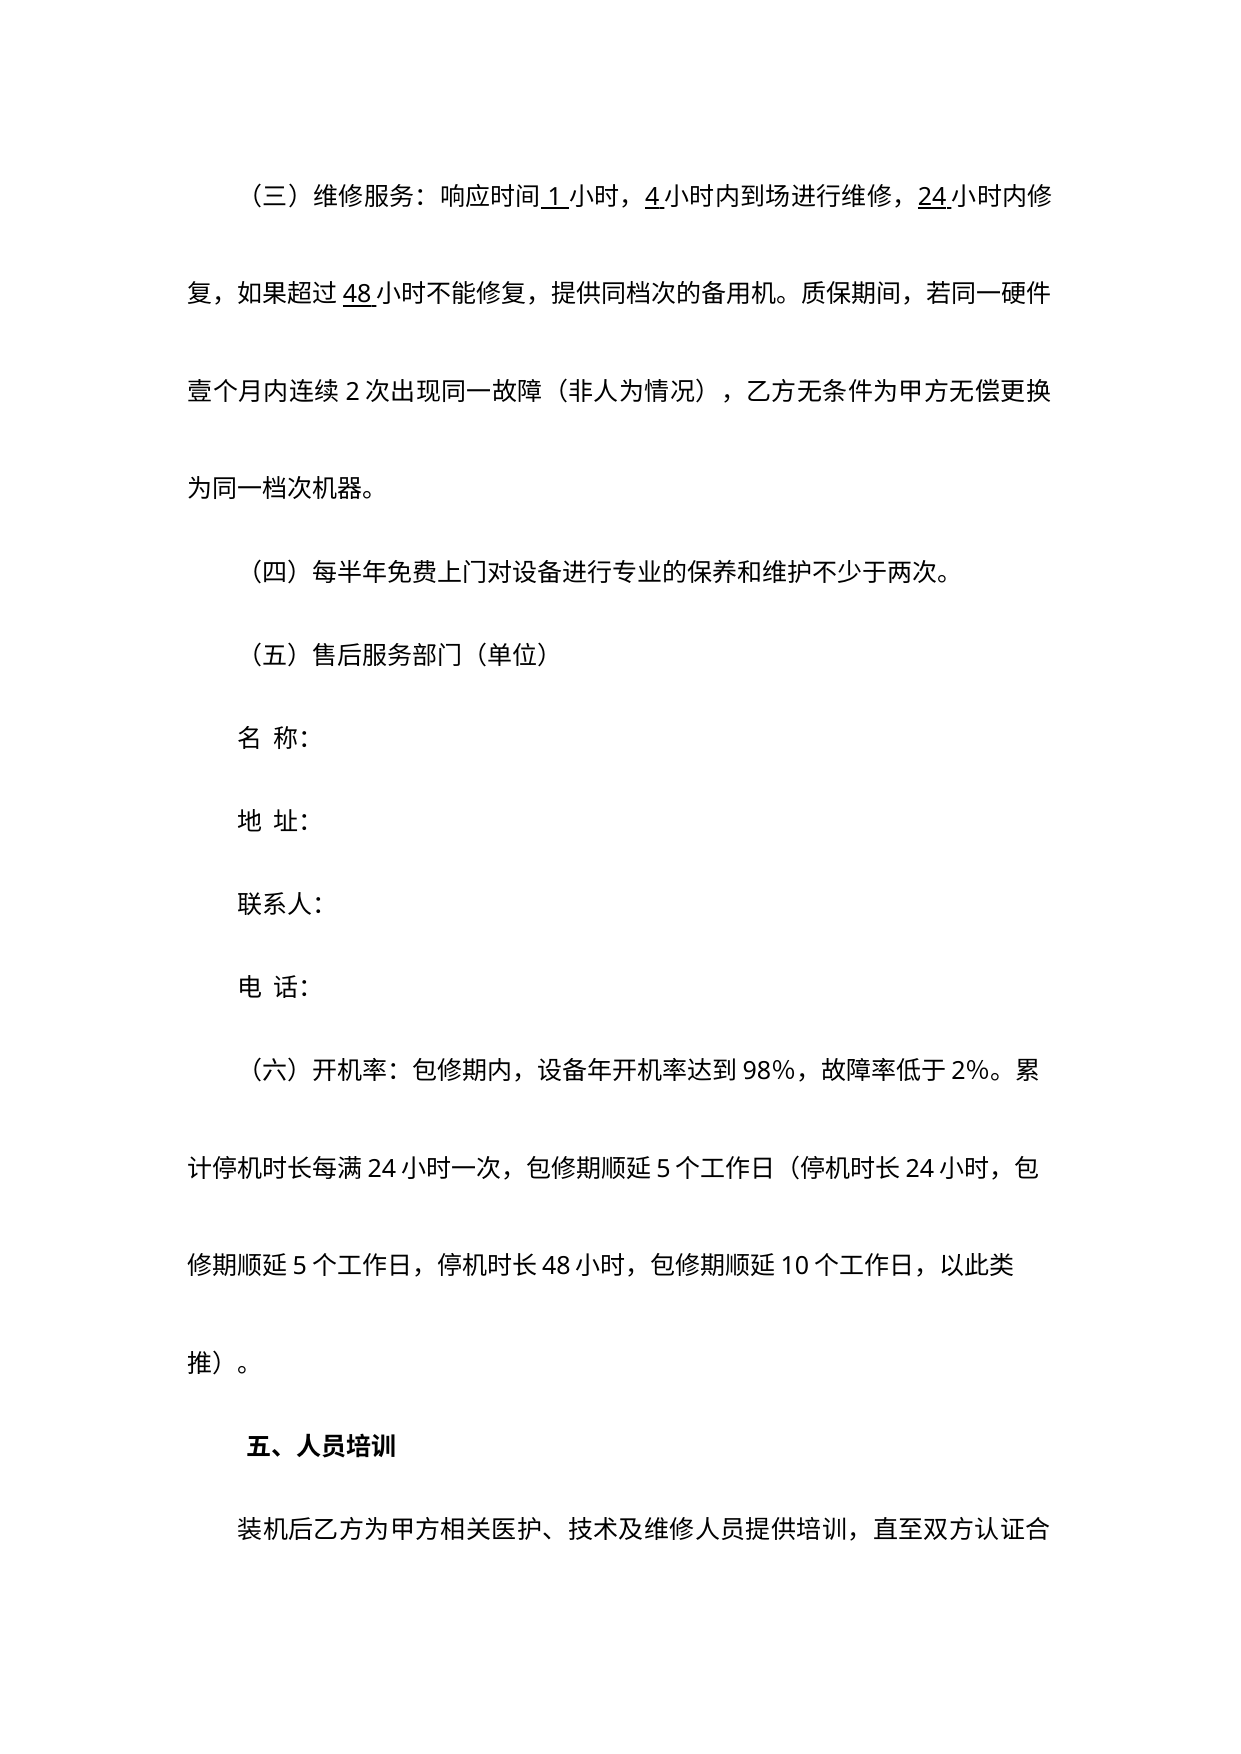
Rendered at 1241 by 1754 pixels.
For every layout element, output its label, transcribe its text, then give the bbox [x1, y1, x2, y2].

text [187, 1495, 1053, 1560]
text （三）维修服务：响应时间 1 小时，4小时内到场进行维修，24小时内修复，如果超过48小时不能修复，提供同档次的备用机。质保期间，若同一硬件壹个月内连续2次出现同一故障（非人为情况），乙方无条件为甲方无偿更换为同一档次机器。 [187, 162, 1053, 519]
text 名 称： [187, 704, 1053, 769]
text 电 话： [187, 953, 1053, 1018]
text 地 址： [187, 787, 1053, 852]
text 五、人员培训 [246, 1412, 1053, 1477]
text （五）售后服务部门（单位） [187, 621, 1053, 686]
text （六）开机率：包修期内，设备年开机率达到98％，故障率低于2％。累计停机时长每满24小时一次，包修期顺延5个工作日（停机时长24小时，包修期顺延5个工作日，停机时长48小时，包修期顺延10个工作日，以此类推）。 [187, 1036, 1053, 1394]
text 联系人： [187, 870, 1053, 935]
text （四）每半年免费上门对设备进行专业的保养和维护不少于两次。 [187, 538, 1053, 603]
